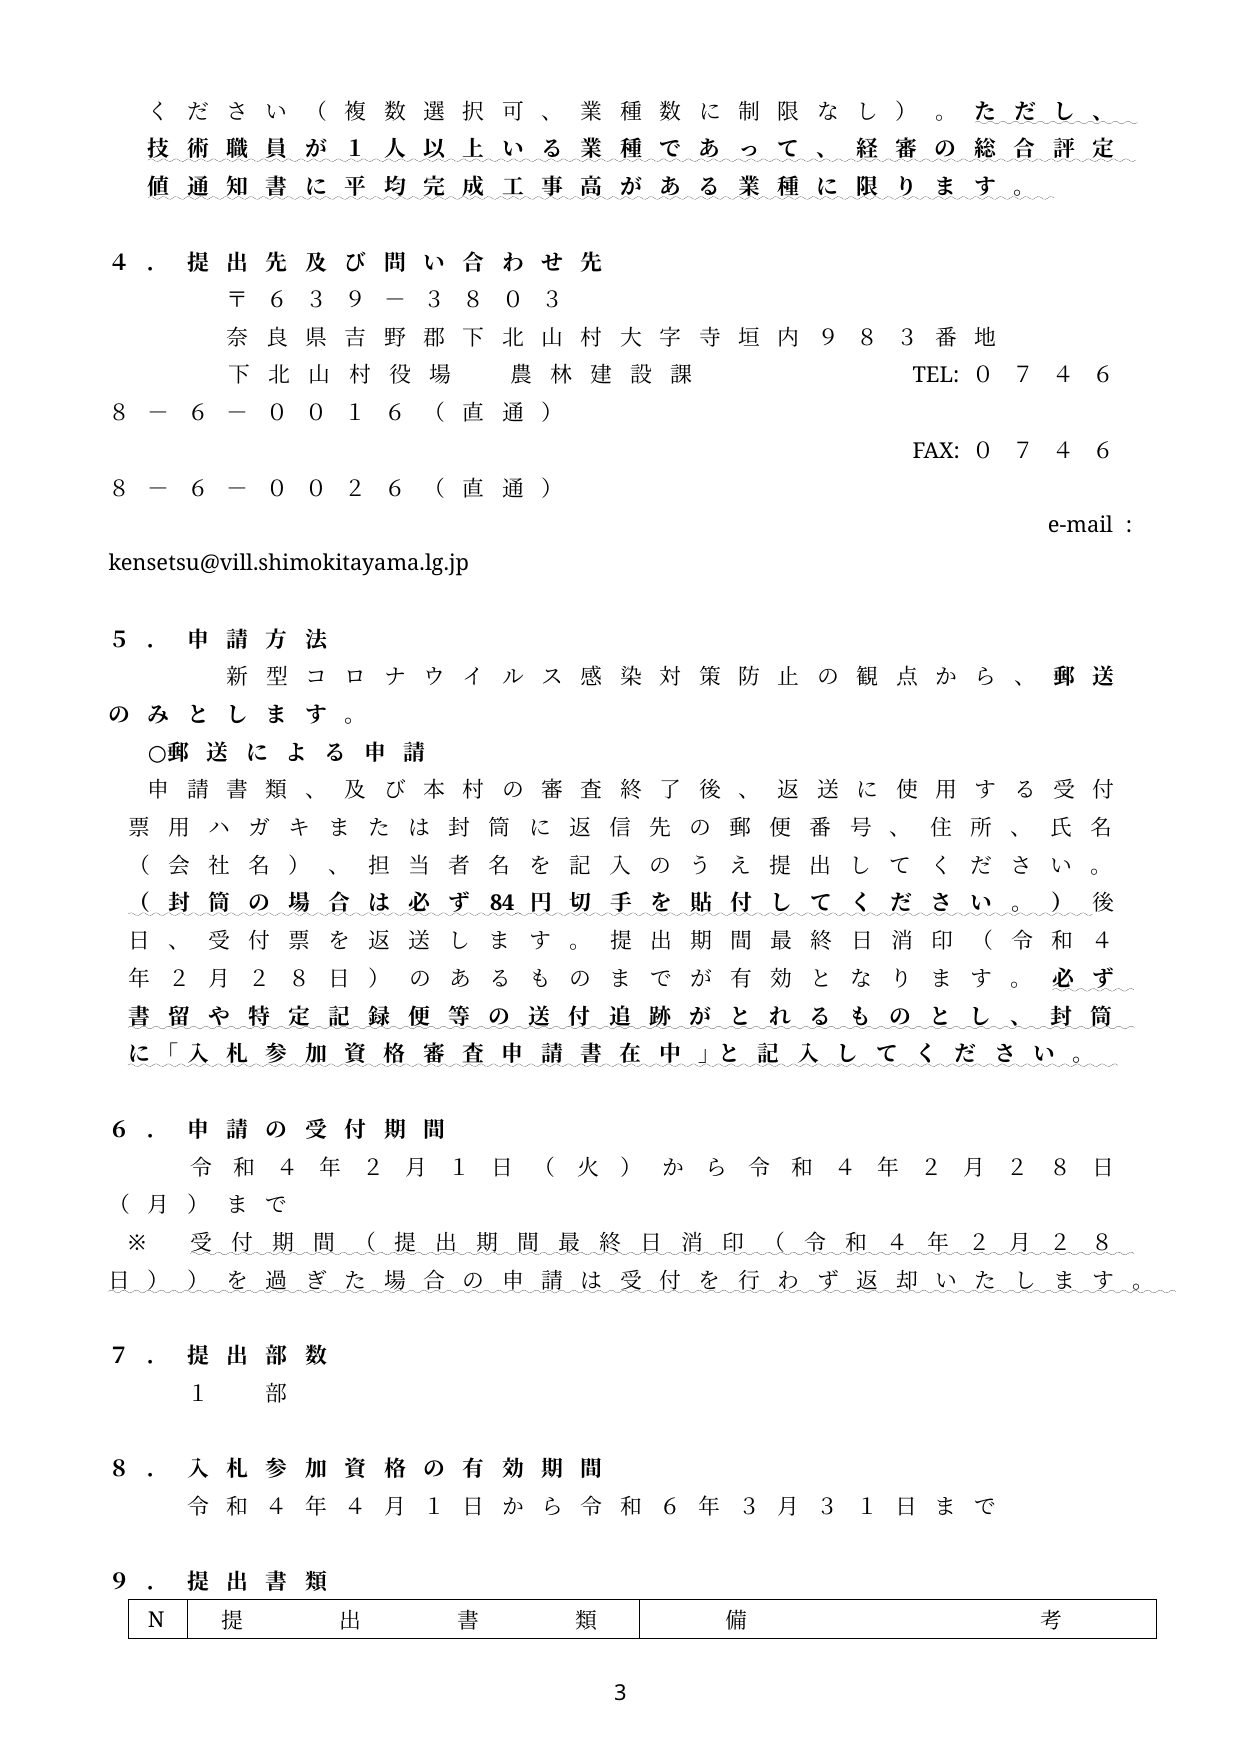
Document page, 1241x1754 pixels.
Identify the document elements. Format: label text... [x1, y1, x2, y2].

text ５．申請方法 [108, 619, 1132, 656]
text 申請書類、及び本村の審査終了後、返送に使用する受付票用ハガキまたは封筒に返信先の郵便番号、住所、氏名（会社名）、担当者名を記入のうえ提出してください。（封筒の場合は必ず84円切手を貼付してください。）後日、受付票を返送します。提出期間最終日消印（令和４年２月２８日）のあるものまでが有効となります。必ず書留や特定記録便等の送付追跡がとれるものとし、封筒に｢入札参加資格審査申請書在中｣と記入してください。 [128, 769, 1132, 1028]
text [148, 91, 1132, 161]
text ※ 受付期間（提出期間最終日消印（令和４年２月２８日））を過ぎた場合の申請は受付を行わず返却いたします。 [108, 1222, 1132, 1292]
text ○郵送による申請 [108, 732, 1132, 769]
text １ 部 [108, 1373, 1132, 1411]
text 申請書類、及び本村の審査終了後、返送に使用する受付票用ハガキまたは封筒に返信先の郵便番号、住所、氏名（会社名）、担当者名を記入のうえ提出してください。（封筒の場合は必ず84円切手を貼付してください。）後日、受付票を返送します。提出期間最終日消印（令和４年２月２８日）のあるものまでが有効となります。必ず書留や特定記録便等の送付追跡がとれるものとし、封筒に｢入札参加資格審査申請書在中｣と記入してください。 [128, 1027, 1132, 1071]
text ９．提出書類 [108, 1561, 1132, 1599]
text ６．申請の受付期間 [108, 1109, 1132, 1147]
text 奈良県吉野郡下北山村大字寺垣内９８３番地 [108, 317, 1132, 355]
text ４．提出先及び問い合わせ先 [108, 242, 1132, 279]
text FAX:０７４６８－６－００２６（直通） [108, 430, 1132, 506]
text ８．入札参加資格の有効期間 [108, 1448, 1132, 1486]
table_header 備 考 [640, 1600, 1156, 1638]
text ７．提出部数 [108, 1335, 1132, 1373]
text 令和４年２月１日（火）から令和４年２月２８日（月）まで [108, 1147, 1132, 1222]
text 〒６３９－３８０３ [108, 279, 1132, 317]
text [148, 160, 1132, 204]
text e-mail : kensetsu@vill.shimokitayama.lg.jp [108, 506, 1132, 581]
text 令和４年４月１日から令和６年３月３１日まで [108, 1486, 1132, 1524]
text 下北山村役場 農林建設課 TEL:０７４６８－６－００１６（直通） [108, 355, 1132, 430]
table_header 提 出 書 類 [188, 1600, 639, 1638]
text 新型コロナウイルス感染対策防止の観点から、郵送のみとします。 [108, 656, 1132, 732]
table_header No． [129, 1600, 187, 1638]
